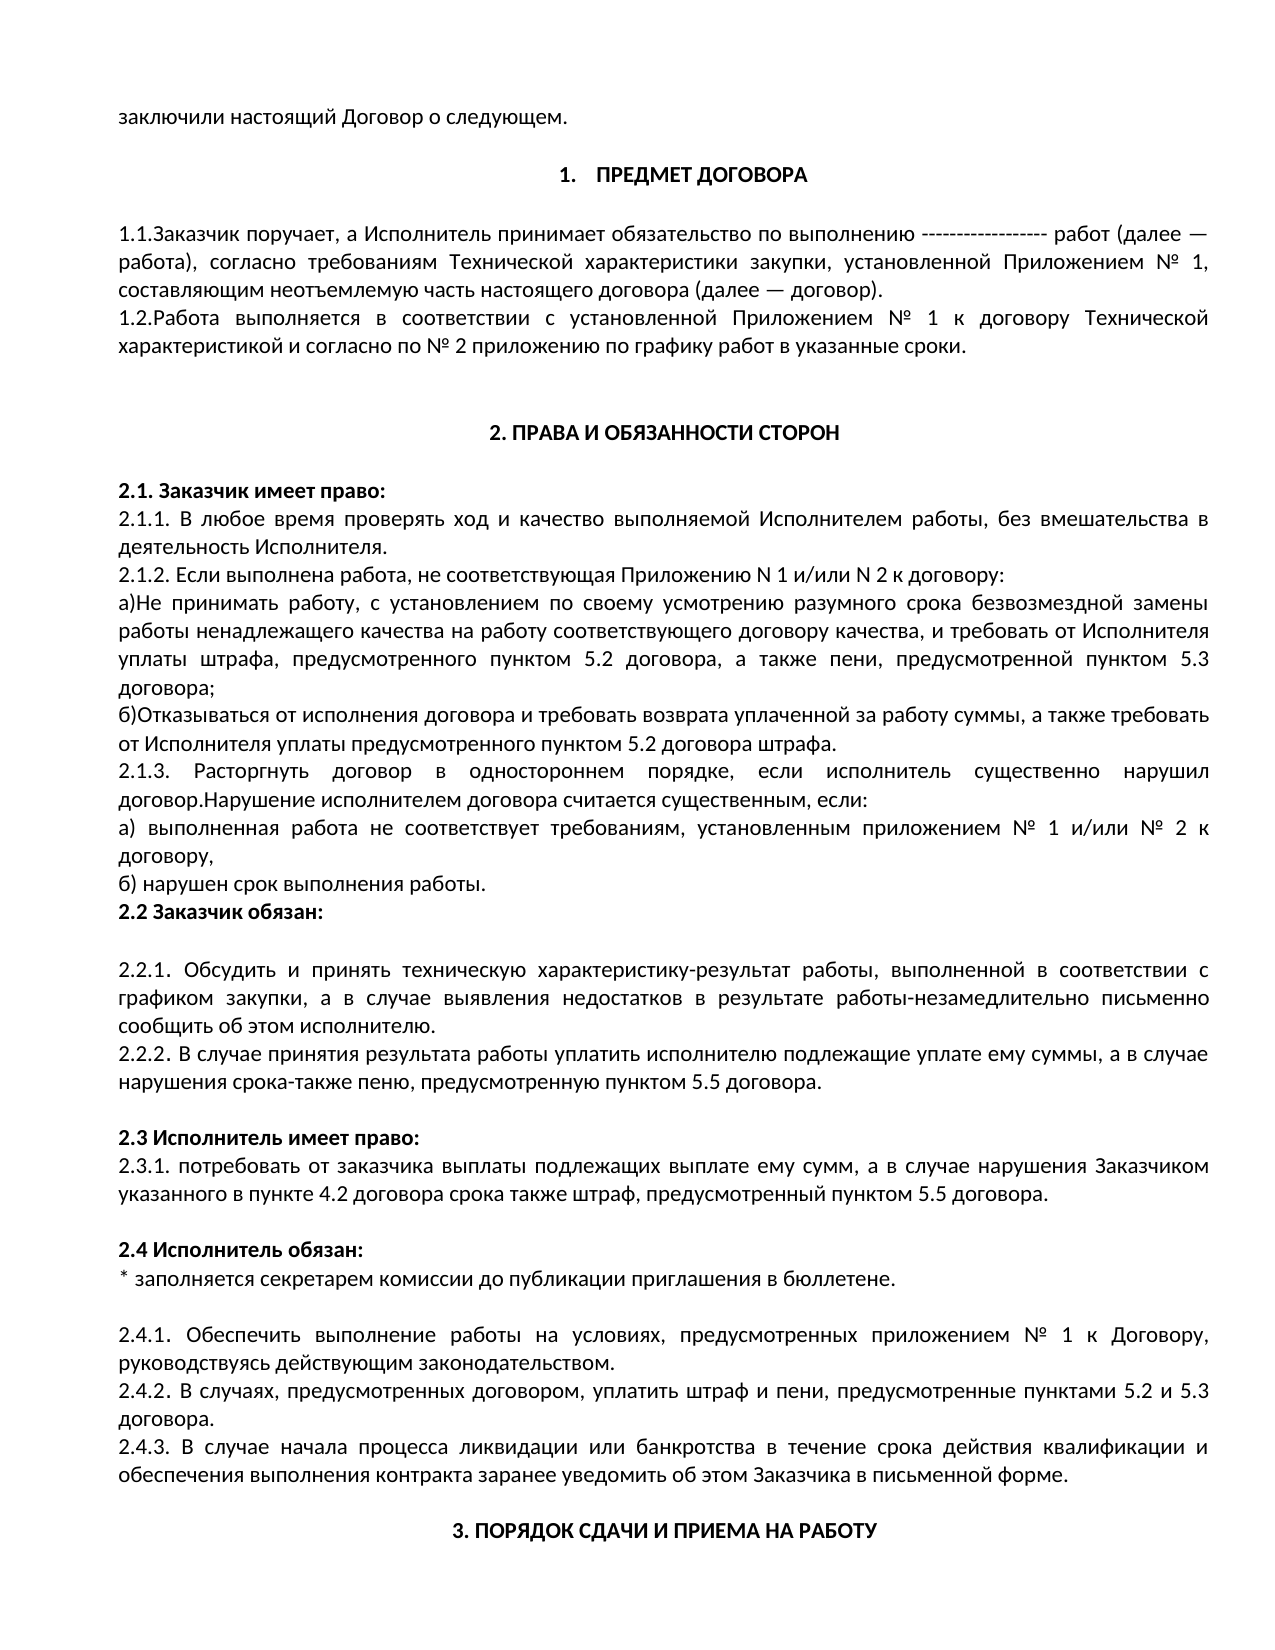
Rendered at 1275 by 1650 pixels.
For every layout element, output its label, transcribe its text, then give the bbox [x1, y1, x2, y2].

text 2.2 Заказчик обязан: [118, 897, 1211, 925]
list ПРЕДМЕТ ДОГОВОРА [156, 160, 1211, 188]
text 2.4 Исполнитель обязан: [118, 1236, 1211, 1264]
text б)Отказываться от исполнения договора и требовать возврата уплаченной за работу суммы, а также требовать от Исполнителя уплаты предусмотренного пунктом 5.2 договора штрафа. [118, 701, 1211, 757]
text б) нарушен срок выполнения работы. [118, 869, 1211, 897]
text 2.1.1. В любое время проверять ход и качество выполняемой Исполнителем работы, без вмешательства в деятельность Исполнителя. [118, 504, 1211, 561]
text а) выполненная работа не соответствует требованиям, установленным приложением № 1 и/или № 2 к договору, [118, 813, 1211, 869]
text 2.3 Исполнитель имеет право: [118, 1123, 1211, 1152]
text 2.4.2․ В случаях, предусмотренных договором, уплатить штраф и пени, предусмотренные пунктами 5.2 и 5.3 договора. [118, 1376, 1211, 1432]
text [118, 102, 1211, 130]
text 2.1. Заказчик имеет право: [118, 476, 1211, 504]
text * заполняется секретарем комиссии до публикации приглашения в бюллетене. [118, 1264, 1211, 1292]
text 2.1.2. Если выполнена работа, не соответствующая Приложению N 1 и/или N 2 к договору: [118, 561, 1211, 588]
text 2.4.3. В случае начала процесса ликвидации или банкротства в течение срока действия квалификации и обеспечения выполнения контракта заранее уведомить об этом Заказчика в письменной форме. [118, 1432, 1211, 1488]
text 2.4.1․ Обеспечить выполнение работы на условиях, предусмотренных приложением № 1 к Договору, руководствуясь действующим законодательством. [118, 1320, 1211, 1376]
text 2.2.2․ В случае принятия результата работы уплатить исполнителю подлежащие уплате ему суммы, а в случае нарушения срока-также пеню, предусмотренную пунктом 5.5 договора. [118, 1039, 1211, 1096]
text 2.1.3. Расторгнуть договор в одностороннем порядке, если исполнитель существенно нарушил договор.Нарушение исполнителем договора считается существенным, если: [118, 757, 1211, 813]
text 2.3.1. потребовать от заказчика выплаты подлежащих выплате ему сумм, а в случае нарушения Заказчиком указанного в пункте 4.2 договора срока также штраф, предусмотренный пунктом 5.5 договора. [118, 1152, 1211, 1208]
text 2.2.1․ Обсудить и принять техническую характеристику-результат работы, выполненной в соответствии с графиком закупки, а в случае выявления недостатков в результате работы-незамедлительно письменно сообщить об этом исполнителю. [118, 955, 1211, 1039]
text 1.2.Работа выполняется в соответствии с установленной Приложением № 1 к договору Технической характеристикой и согласно по № 2 приложению по графику работ в указанные сроки. [118, 303, 1211, 359]
text 1.1.Заказчик поручает, а Исполнитель принимает обязательство по выполнению ------------------ работ (далее — работа), согласно требованиям Технической характеристики закупки, установленной Приложением № 1, составляющим неотъемлемую часть настоящего договора (далее — договор). [118, 219, 1211, 303]
text 2. ПРАВА И ОБЯЗАННОСТИ СТОРОН [118, 418, 1211, 446]
text 3. ПОРЯДОК СДАЧИ И ПРИЕМА НА РАБОТУ [118, 1516, 1211, 1544]
text а)Не принимать работу, с установлением по своему усмотрению разумного срока безвозмездной замены работы ненадлежащего качества на работу соответствующего договору качества, и требовать от Исполнителя уплаты штрафа, предусмотренного пунктом 5.2 договора, а также пени, предусмотренной пунктом 5.3 договора; [118, 588, 1211, 701]
